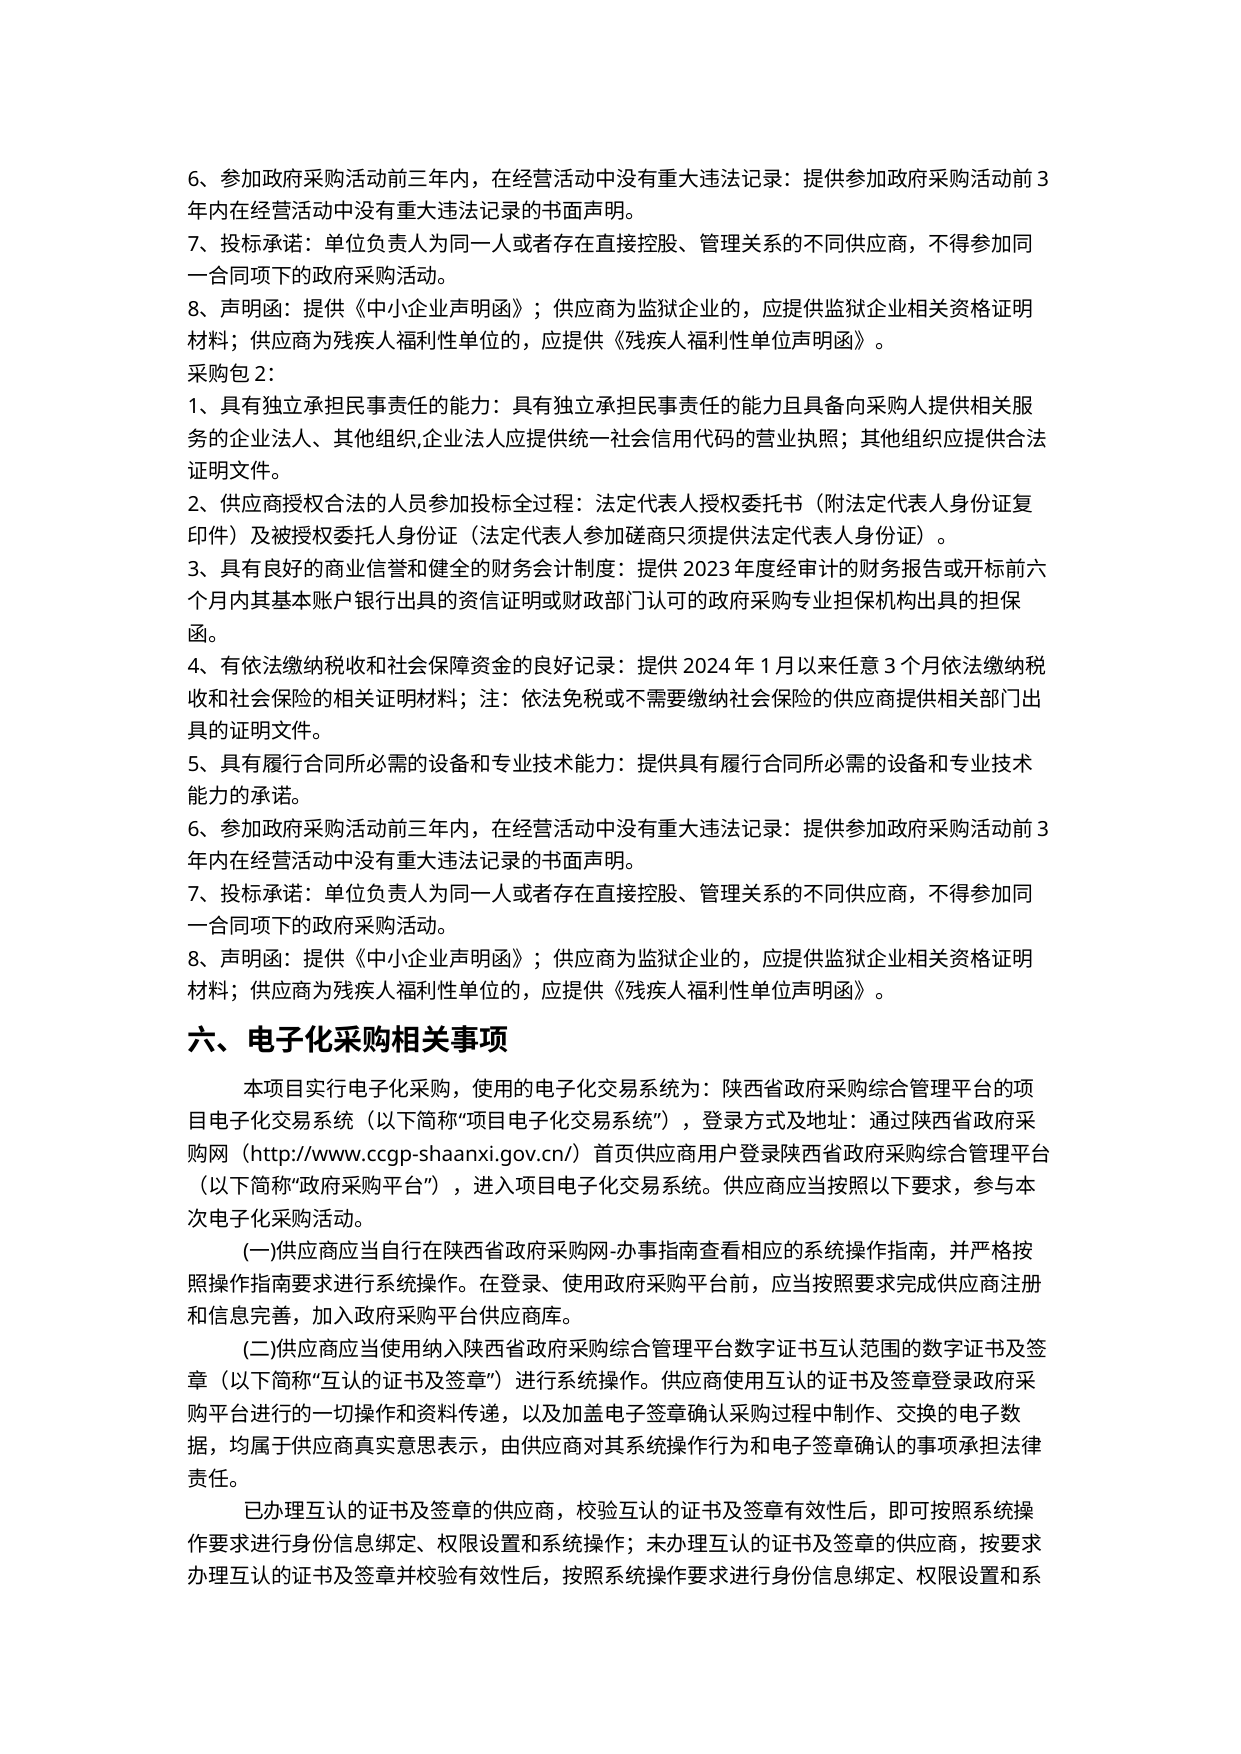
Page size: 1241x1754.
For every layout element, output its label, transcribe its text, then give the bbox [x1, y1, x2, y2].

text 2、供应商授权合法的人员参加投标全过程：法定代表人授权委托书（附法定代表人身份证复印件）及被授权委托人身份证（法定代表人参加磋商只须提供法定代表人身份证）。 [187, 487, 1053, 552]
text 3、具有良好的商业信誉和健全的财务会计制度：提供2023年度经审计的财务报告或开标前六个月内其基本账户银行出具的资信证明或财政部门认可的政府采购专业担保机构出具的担保函。 [187, 552, 1053, 649]
text 4、有依法缴纳税收和社会保障资金的良好记录：提供2024年1月以来任意3个月依法缴纳税收和社会保险的相关证明材料；注：依法免税或不需要缴纳社会保险的供应商提供相关部门出具的证明文件。 [187, 649, 1053, 747]
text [187, 1494, 1053, 1592]
text 8、声明函：提供《中小企业声明函》；供应商为监狱企业的，应提供监狱企业相关资格证明材料；供应商为残疾人福利性单位的，应提供《残疾人福利性单位声明函》。 [187, 292, 1053, 357]
text 7、投标承诺：单位负责人为同一人或者存在直接控股、管理关系的不同供应商，不得参加同一合同项下的政府采购活动。 [187, 877, 1053, 942]
text 5、具有履行合同所必需的设备和专业技术能力：提供具有履行合同所必需的设备和专业技术能力的承诺。 [187, 747, 1053, 812]
text 六、电子化采购相关事项 [187, 1007, 1053, 1072]
text (二)供应商应当使用纳入陕西省政府采购综合管理平台数字证书互认范围的数字证书及签章（以下简称“互认的证书及签章”）进行系统操作。供应商使用互认的证书及签章登录政府采购平台进行的一切操作和资料传递，以及加盖电子签章确认采购过程中制作、交换的电子数据，均属于供应商真实意思表示，由供应商对其系统操作行为和电子签章确认的事项承担法律责任。 [187, 1332, 1053, 1494]
text 7、投标承诺：单位负责人为同一人或者存在直接控股、管理关系的不同供应商，不得参加同一合同项下的政府采购活动。 [187, 227, 1053, 292]
text (一)供应商应当自行在陕西省政府采购网-办事指南查看相应的系统操作指南，并严格按照操作指南要求进行系统操作。在登录、使用政府采购平台前，应当按照要求完成供应商注册和信息完善，加入政府采购平台供应商库。 [187, 1234, 1053, 1332]
text 6、参加政府采购活动前三年内，在经营活动中没有重大违法记录：提供参加政府采购活动前3年内在经营活动中没有重大违法记录的书面声明。 [187, 162, 1053, 227]
text 采购包2： [187, 357, 1053, 389]
text 本项目实行电子化采购，使用的电子化交易系统为：陕西省政府采购综合管理平台的项目电子化交易系统（以下简称“项目电子化交易系统”），登录方式及地址：通过陕西省政府采购网（http://www.ccgp-shaanxi.gov.cn/）首页供应商用户登录陕西省政府采购综合管理平台（以下简称“政府采购平台”），进入项目电子化交易系统。供应商应当按照以下要求，参与本次电子化采购活动。 [187, 1072, 1053, 1234]
text 1、具有独立承担民事责任的能力：具有独立承担民事责任的能力且具备向采购人提供相关服务的企业法人、其他组织,企业法人应提供统一社会信用代码的营业执照；其他组织应提供合法证明文件。 [187, 389, 1053, 487]
text 8、声明函：提供《中小企业声明函》；供应商为监狱企业的，应提供监狱企业相关资格证明材料；供应商为残疾人福利性单位的，应提供《残疾人福利性单位声明函》。 [187, 942, 1053, 1007]
text 6、参加政府采购活动前三年内，在经营活动中没有重大违法记录：提供参加政府采购活动前3年内在经营活动中没有重大违法记录的书面声明。 [187, 812, 1053, 877]
